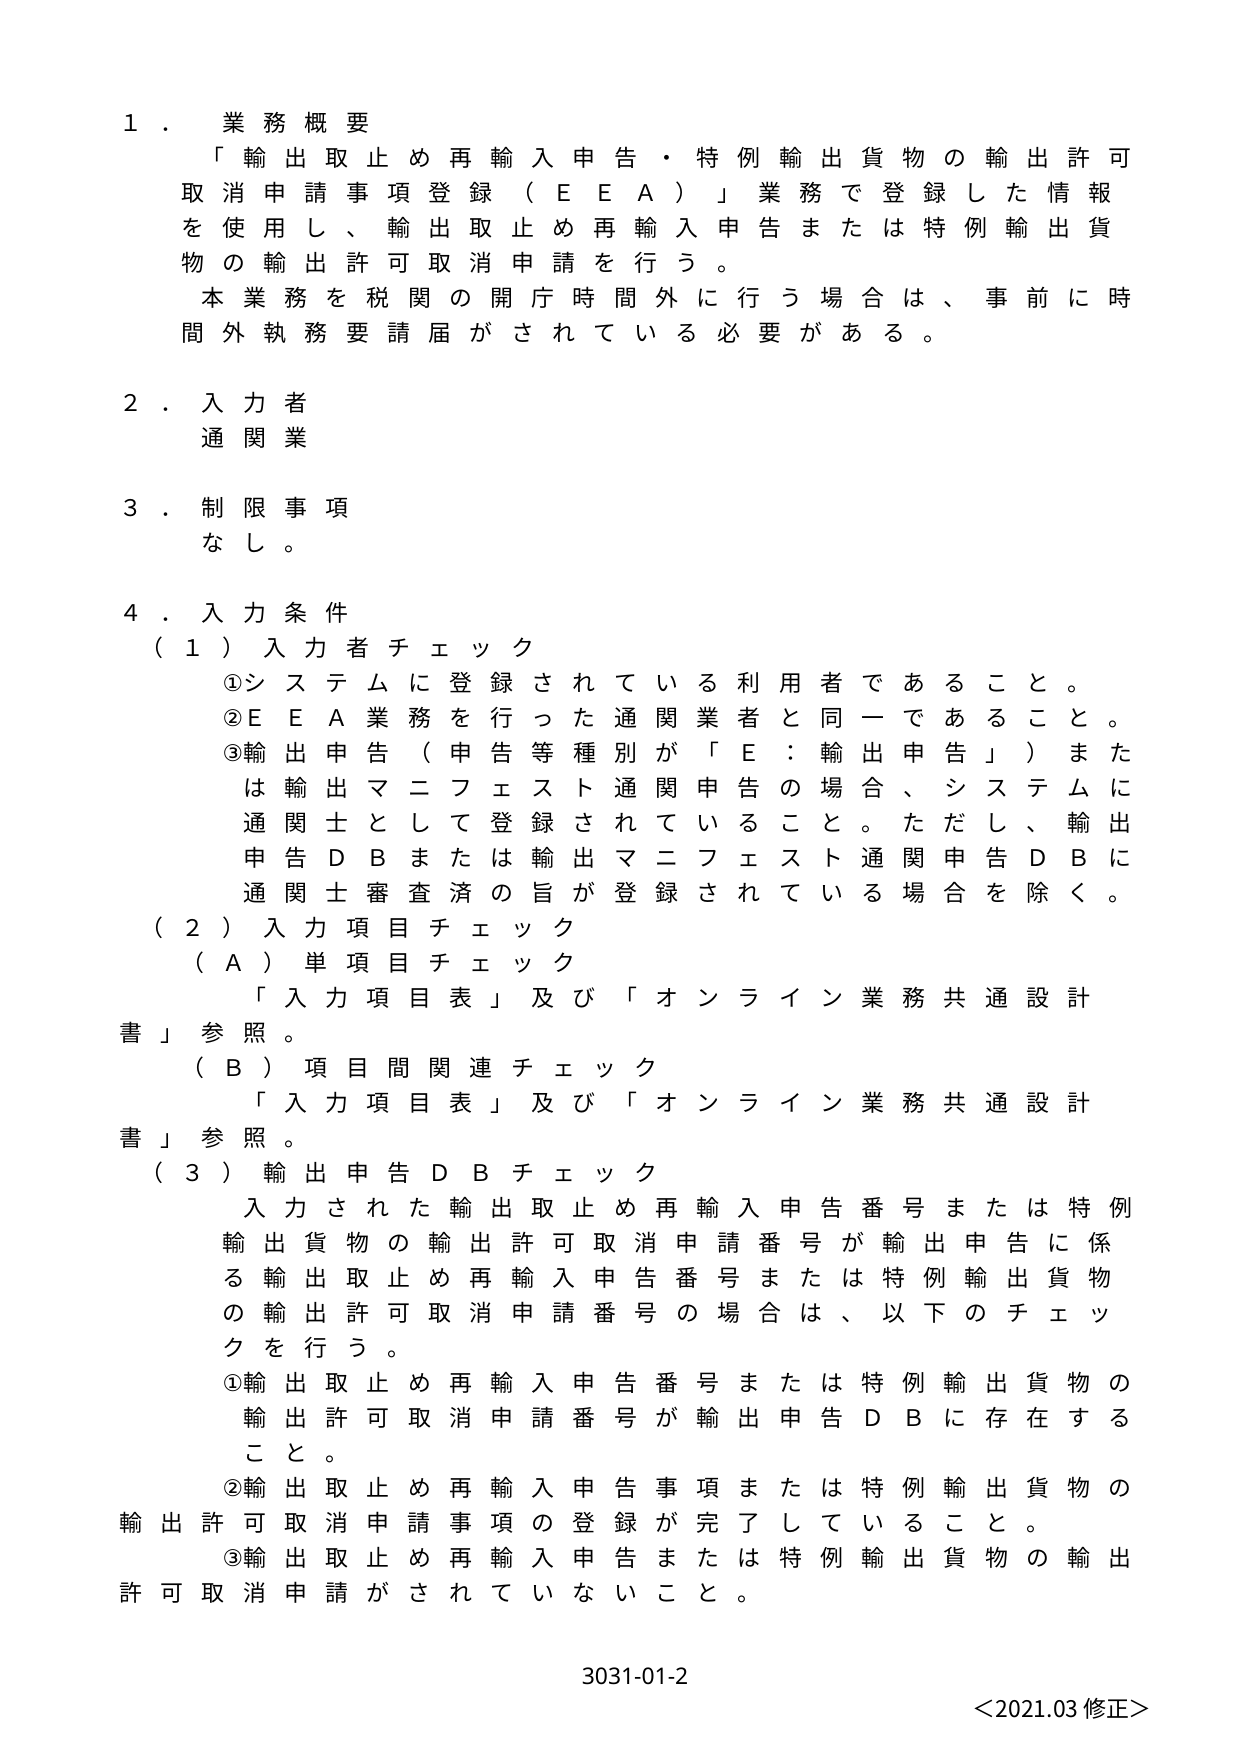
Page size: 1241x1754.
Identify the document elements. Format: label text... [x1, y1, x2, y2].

text ③輸出申告（申告等種別が「Ｅ：輸出申告」）または輸出マニフェスト通関申告の場合、システムに通関士として登録されていること。ただし、輸出申告ＤＢまたは輸出マニフェスト通関申告ＤＢに通関士審査済の旨が登録されている場合を除く。 [202, 734, 1150, 909]
text ３．制限事項 [119, 489, 1150, 524]
text 入力された輸出取止め再輸入申告番号または特例輸出貨物の輸出許可取消申請番号が輸出申告に係る輸出取止め再輸入申告番号または特例輸出貨物の輸出許可取消申請番号の場合は、以下のチェックを行う。 [202, 1189, 1150, 1364]
text ２．入力者 [119, 384, 1150, 419]
list 業務概要 [119, 104, 1150, 139]
text なし。 [161, 524, 1150, 559]
text 「入力項目表」及び「オンライン業務共通設計書」参照。 [119, 979, 1150, 1049]
text （２）入力項目チェック [140, 909, 1150, 944]
text （Ｂ）項目間関連チェック [161, 1049, 1150, 1084]
text 本業務を税関の開庁時間外に行う場合は、事前に時間外執務要請届がされている必要がある。 [161, 279, 1150, 349]
text ４．入力条件 [119, 594, 1150, 629]
text 「輸出取止め再輸入申告・特例輸出貨物の輸出許可取消申請事項登録（ＥＥＡ）」業務で登録した情報を使用し、輸出取止め再輸入申告または特例輸出貨物の輸出許可取消申請を行う。 [161, 139, 1150, 279]
text ②輸出取止め再輸入申告事項または特例輸出貨物の輸出許可取消申請事項の登録が完了していること。 [119, 1469, 1150, 1539]
text （１）入力者チェック [119, 629, 1150, 664]
text ②ＥＥＡ業務を行った通関業者と同一であること。 [119, 699, 1150, 734]
text （Ａ）単項目チェック [161, 944, 1150, 979]
text （３）輸出申告ＤＢチェック [119, 1154, 1150, 1189]
text ③輸出取止め再輸入申告または特例輸出貨物の輸出許可取消申請がされていないこと。 [119, 1539, 1150, 1609]
text 「入力項目表」及び「オンライン業務共通設計書」参照。 [119, 1084, 1150, 1154]
text 通関業 [161, 419, 1150, 454]
text ①システムに登録されている利用者であること。 [119, 664, 1150, 699]
text ①輸出取止め再輸入申告番号または特例輸出貨物の輸出許可取消申請番号が輸出申告ＤＢに存在する こと。 [202, 1364, 1150, 1469]
